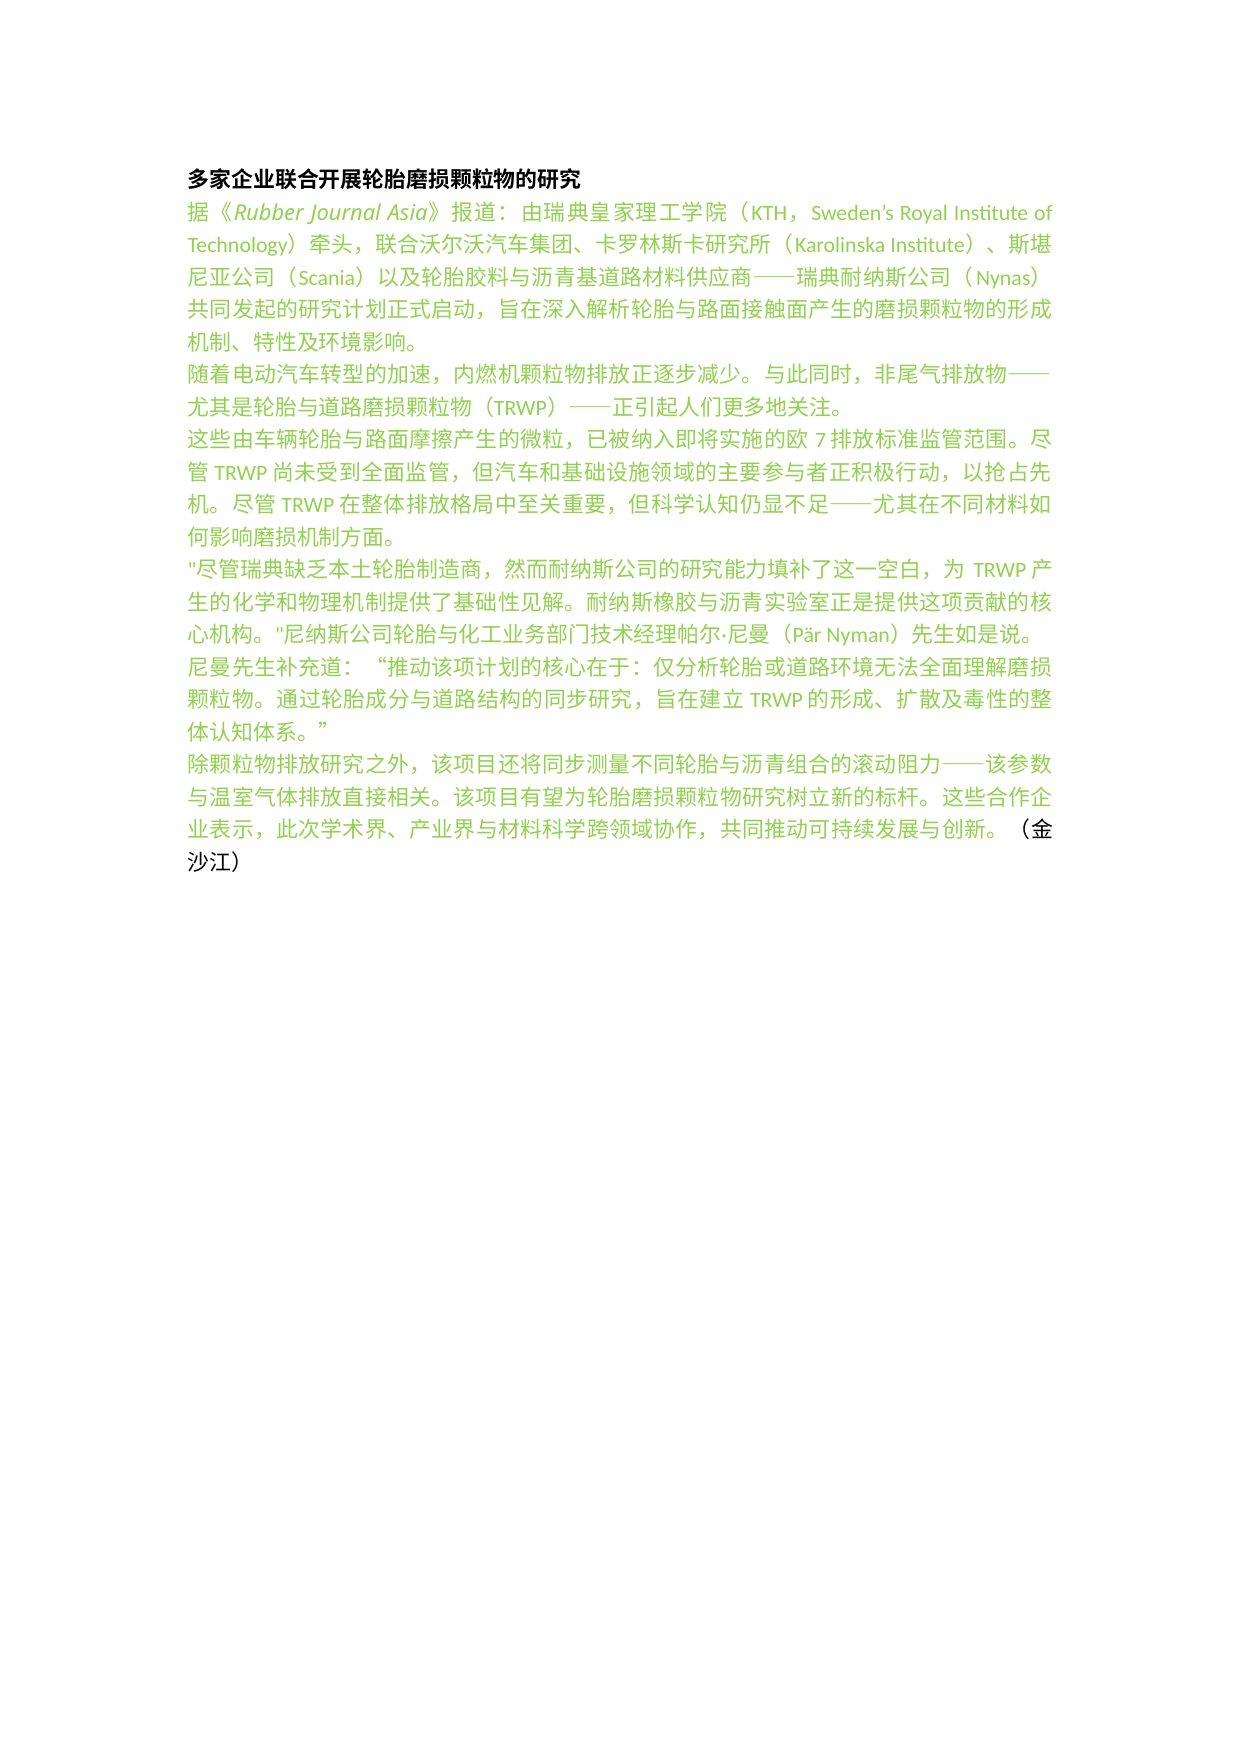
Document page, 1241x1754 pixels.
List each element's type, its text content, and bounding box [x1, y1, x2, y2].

text "尽管瑞典缺乏本土轮胎制造商，然而耐纳斯公司的研究能力填补了这一空白，为TRWP产生的化学和物理机制提供了基础性见解。耐纳斯橡胶与沥青实验室正是提供这项贡献的核心机构。"尼纳斯公司轮胎与化工业务部门技术经理帕尔·尼曼（Pär Nyman）先生如是说。 [187, 552, 1053, 649]
text 多家企业联合开展轮胎磨损颗粒物的研究 [187, 162, 1053, 194]
text 除颗粒物排放研究之外，该项目还将同步测量不同轮胎与沥青组合的滚动阻力——该参数与温室气体排放直接相关。该项目有望为轮胎磨损颗粒物研究树立新的标杆。这些合作企业表示，此次学术界、产业界与材料科学跨领域协作，共同推动可持续发展与创新。（金沙江） [187, 747, 1053, 877]
text 这些由车辆轮胎与路面摩擦产生的微粒，已被纳入即将实施的欧7排放标准监管范围。尽管TRWP尚未受到全面监管，但汽车和基础设施领域的主要参与者正积极行动，以抢占先机。尽管TRWP在整体排放格局中至关重要，但科学认知仍显不足——尤其在不同材料如何影响磨损机制方面。 [187, 422, 1053, 552]
text 尼曼先生补充道：“推动该项计划的核心在于：仅分析轮胎或道路环境无法全面理解磨损颗粒物。通过轮胎成分与道路结构的同步研究，旨在建立TRWP的形成、扩散及毒性的整体认知体系。” [187, 649, 1053, 747]
text 随着电动汽车转型的加速，内燃机颗粒物排放正逐步减少。与此同时，非尾气排放物——尤其是轮胎与道路磨损颗粒物（TRWP）——正引起人们更多地关注。 [187, 357, 1053, 422]
text 据《Rubber Journal Asia》报道：由瑞典皇家理工学院（KTH，Sweden’s Royal Institute of Technology）牵头，联合沃尔沃汽车集团、卡罗林斯卡研究所（Karolinska Institute）、斯堪尼亚公司（Scania）以及轮胎胶料与沥青基道路材料供应商——瑞典耐纳斯公司（Nynas）共同发起的研究计划正式启动，旨在深入解析轮胎与路面接触面产生的磨损颗粒物的形成机制、特性及环境影响。 [187, 194, 1053, 357]
